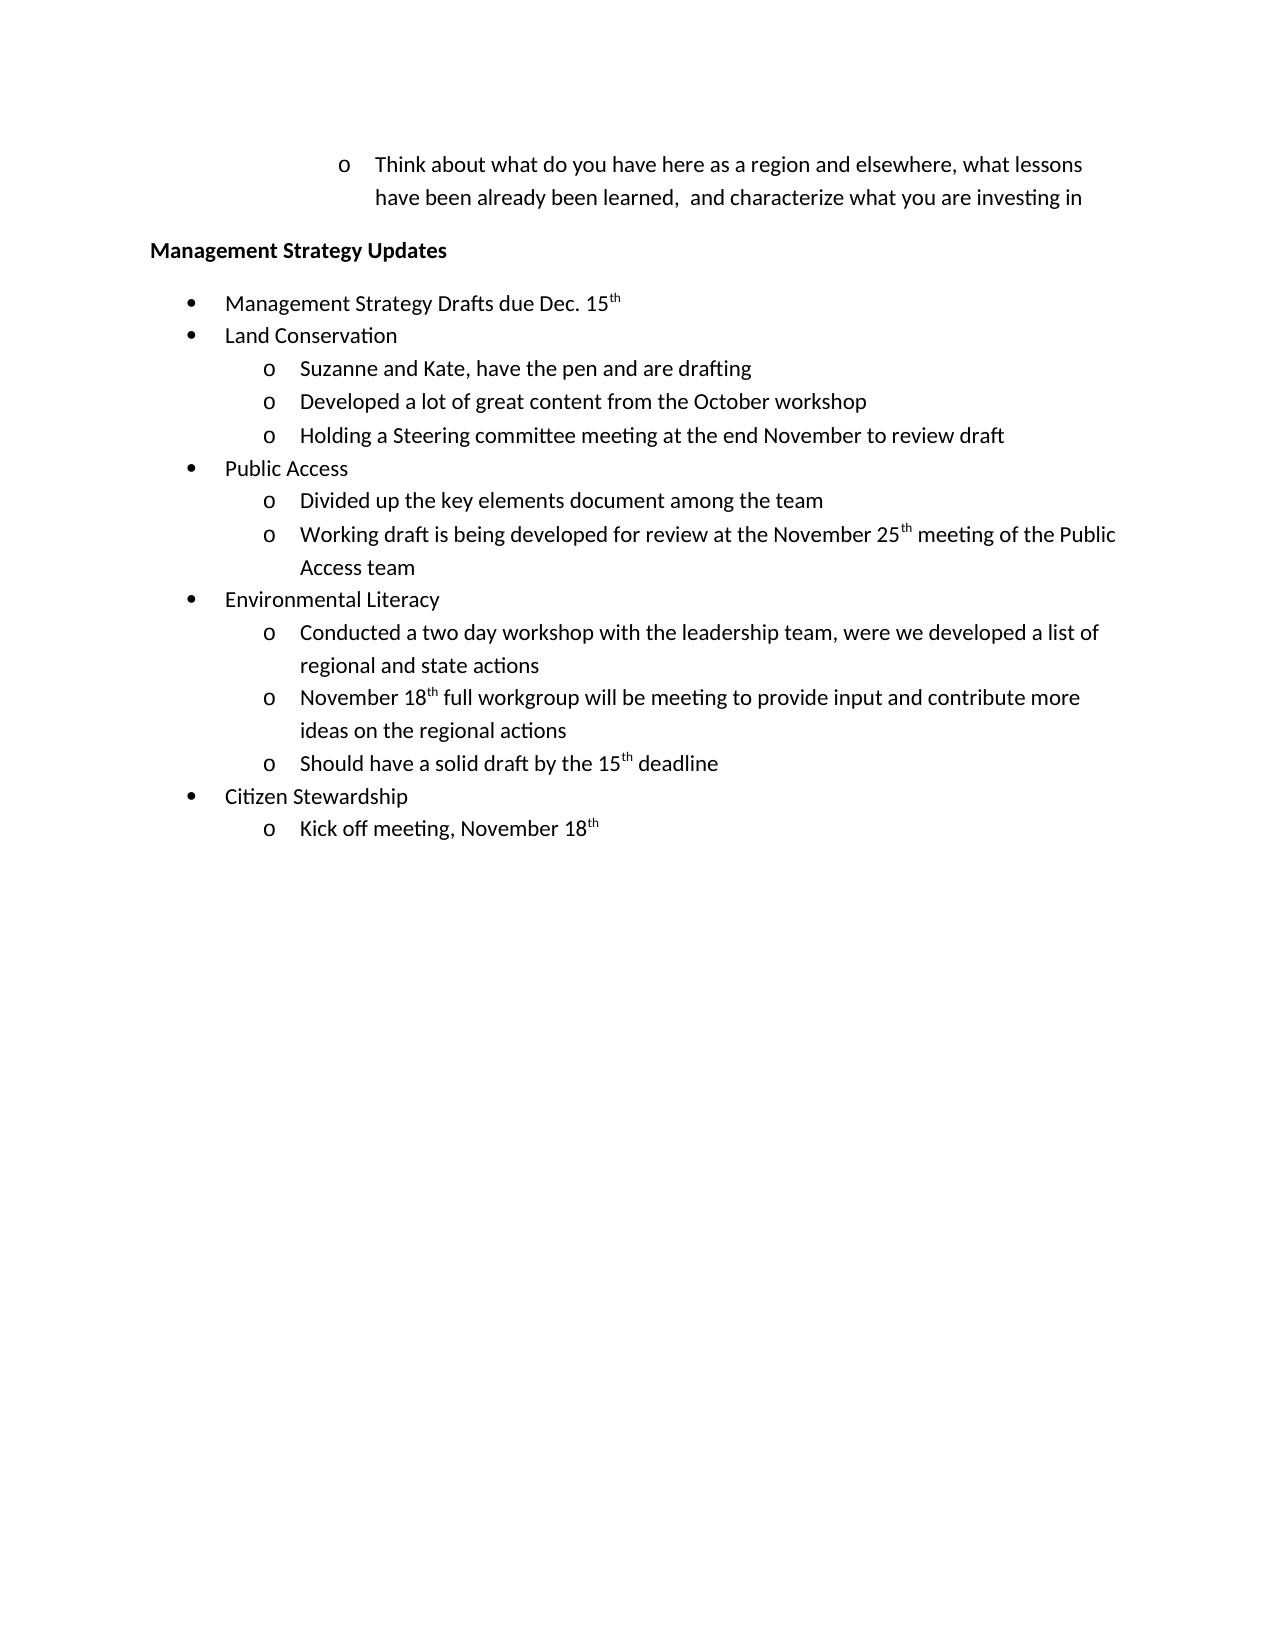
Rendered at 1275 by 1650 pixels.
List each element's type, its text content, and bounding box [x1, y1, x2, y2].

list Conducted a two day workshop with the leadership team, were we developed a list of regional and state actions [262, 618, 1125, 679]
list Land Conservation [187, 322, 1125, 349]
list Working draft is being developed for review at the November 25th meeting of the Public Access team [262, 520, 1125, 581]
list Divided up the key elements document among the team [262, 487, 1125, 516]
list Public Access [187, 454, 1125, 482]
text Management Strategy Updates [150, 236, 1125, 264]
list Environmental Literacy [187, 586, 1125, 614]
list Management Strategy Drafts due Dec. 15th [187, 289, 1125, 317]
list Kick off meeting, November 18th [262, 814, 1125, 844]
list Citizen Stewardship [187, 782, 1125, 810]
list Think about what do you have here as a region and elsewhere, what lessons have been already been learned, and characterize what you are investing in [337, 150, 1125, 211]
list Holding a Steering committee meeting at the end November to review draft [262, 421, 1125, 450]
list November 18th full workgroup will be meeting to provide input and contribute more ideas on the regional actions [262, 683, 1125, 745]
list Developed a lot of great content from the October workshop [262, 387, 1125, 416]
list Should have a solid draft by the 15th deadline [262, 749, 1125, 778]
list Suzanne and Kate, have the pen and are drafting [262, 354, 1125, 383]
